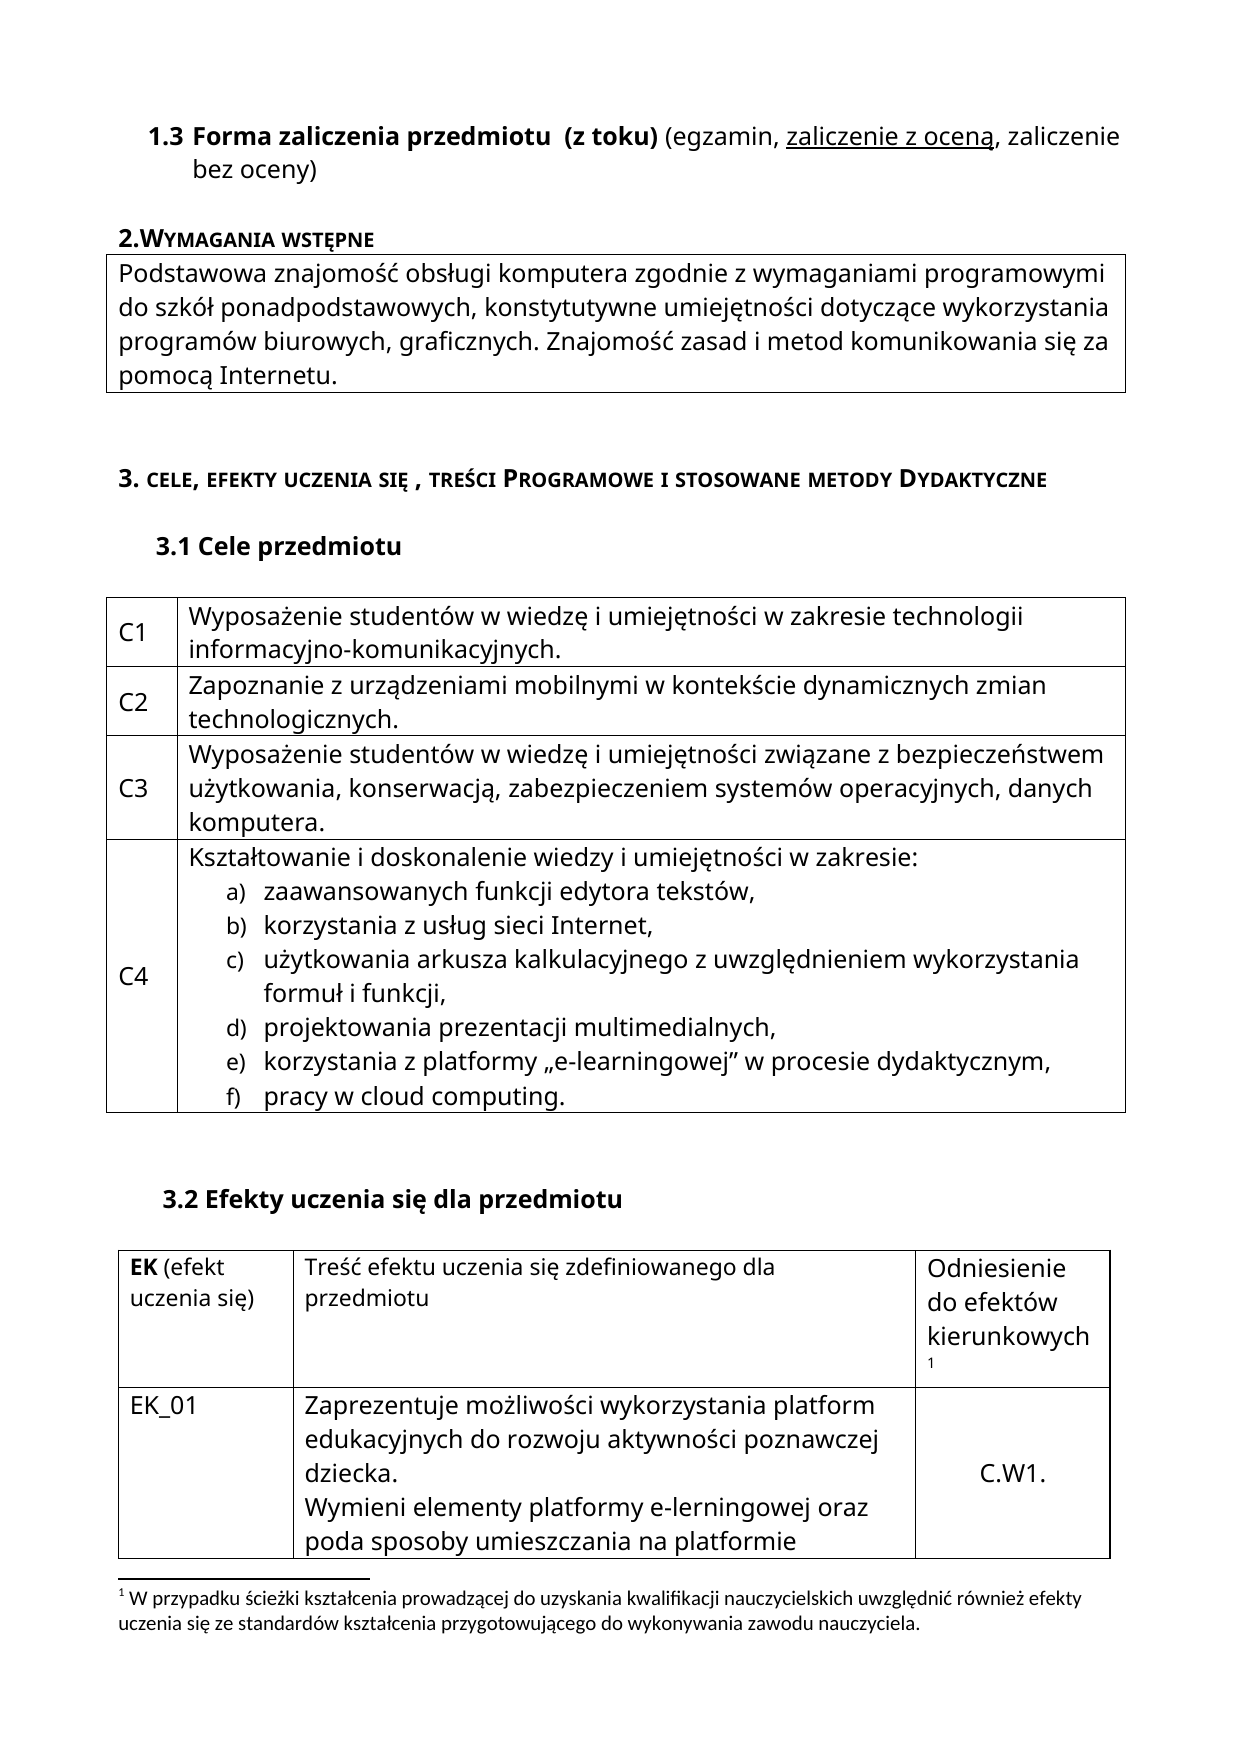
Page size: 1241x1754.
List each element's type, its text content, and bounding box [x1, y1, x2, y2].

text 3. cele, efekty uczenia się , treści Programowe i stosowane metody Dydaktyczne [118, 461, 1122, 495]
table_cell Zapoznanie z urządzeniami mobilnymi w kontekście dynamicznych zmian technologicznych. [178, 667, 1125, 735]
table_header Treść efektu uczenia się zdefiniowanego dla przedmiotu [294, 1251, 915, 1387]
table_header C1 [107, 598, 177, 666]
table_cell Wyposażenie studentów w wiedzę i umiejętności związane z bezpieczeństwem użytkowania, konserwacją, zabezpieczeniem systemów operacyjnych, danych komputera. [178, 736, 1125, 839]
text 3.2 Efekty uczenia się dla przedmiotu [162, 1181, 1122, 1215]
table_header Podstawowa znajomość obsługi komputera zgodnie z wymaganiami programowymi do szkół ponadpodstawowych, konstytutywne umiejętności dotyczące wykorzystania programów biurowych, graficznych. Znajomość zasad i metod komunikowania się za pomocą Internetu. [107, 255, 1125, 392]
text 2.Wymagania wstępne [118, 220, 1122, 254]
table_cell Kształtowanie i doskonalenie wiedzy i umiejętności w zakresie: zaawansowanych funkcji edytora tekstów, korzystania z usług sieci Internet, użytkowania arkusza kalkulacyjnego z uwzględnieniem wykorzystania formuł i funkcji, projektowania prezentacji multimedialnych, korzystania z platformy „e-learningowej” w procesie dydaktycznym, pracy w cloud computing. [178, 840, 1125, 1112]
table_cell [294, 1388, 915, 1558]
table_cell C3 [107, 736, 177, 839]
table_header EK (efekt uczenia się) [119, 1251, 293, 1387]
text 1.3 Forma zaliczenia przedmiotu (z toku) (egzamin, zaliczenie z oceną, zaliczenie bez oceny) [148, 118, 1122, 186]
table_cell C2 [107, 667, 177, 735]
table_cell C.W1. [916, 1388, 1109, 1558]
table_header Wyposażenie studentów w wiedzę i umiejętności w zakresie technologii informacyjno-komunikacyjnych. [178, 598, 1125, 666]
table_cell EK_01 [119, 1388, 293, 1558]
table_cell C4 [107, 840, 177, 1112]
text 3.1 Cele przedmiotu [156, 529, 1122, 563]
table_header Odniesienie do efektów kierunkowych [916, 1251, 1109, 1387]
